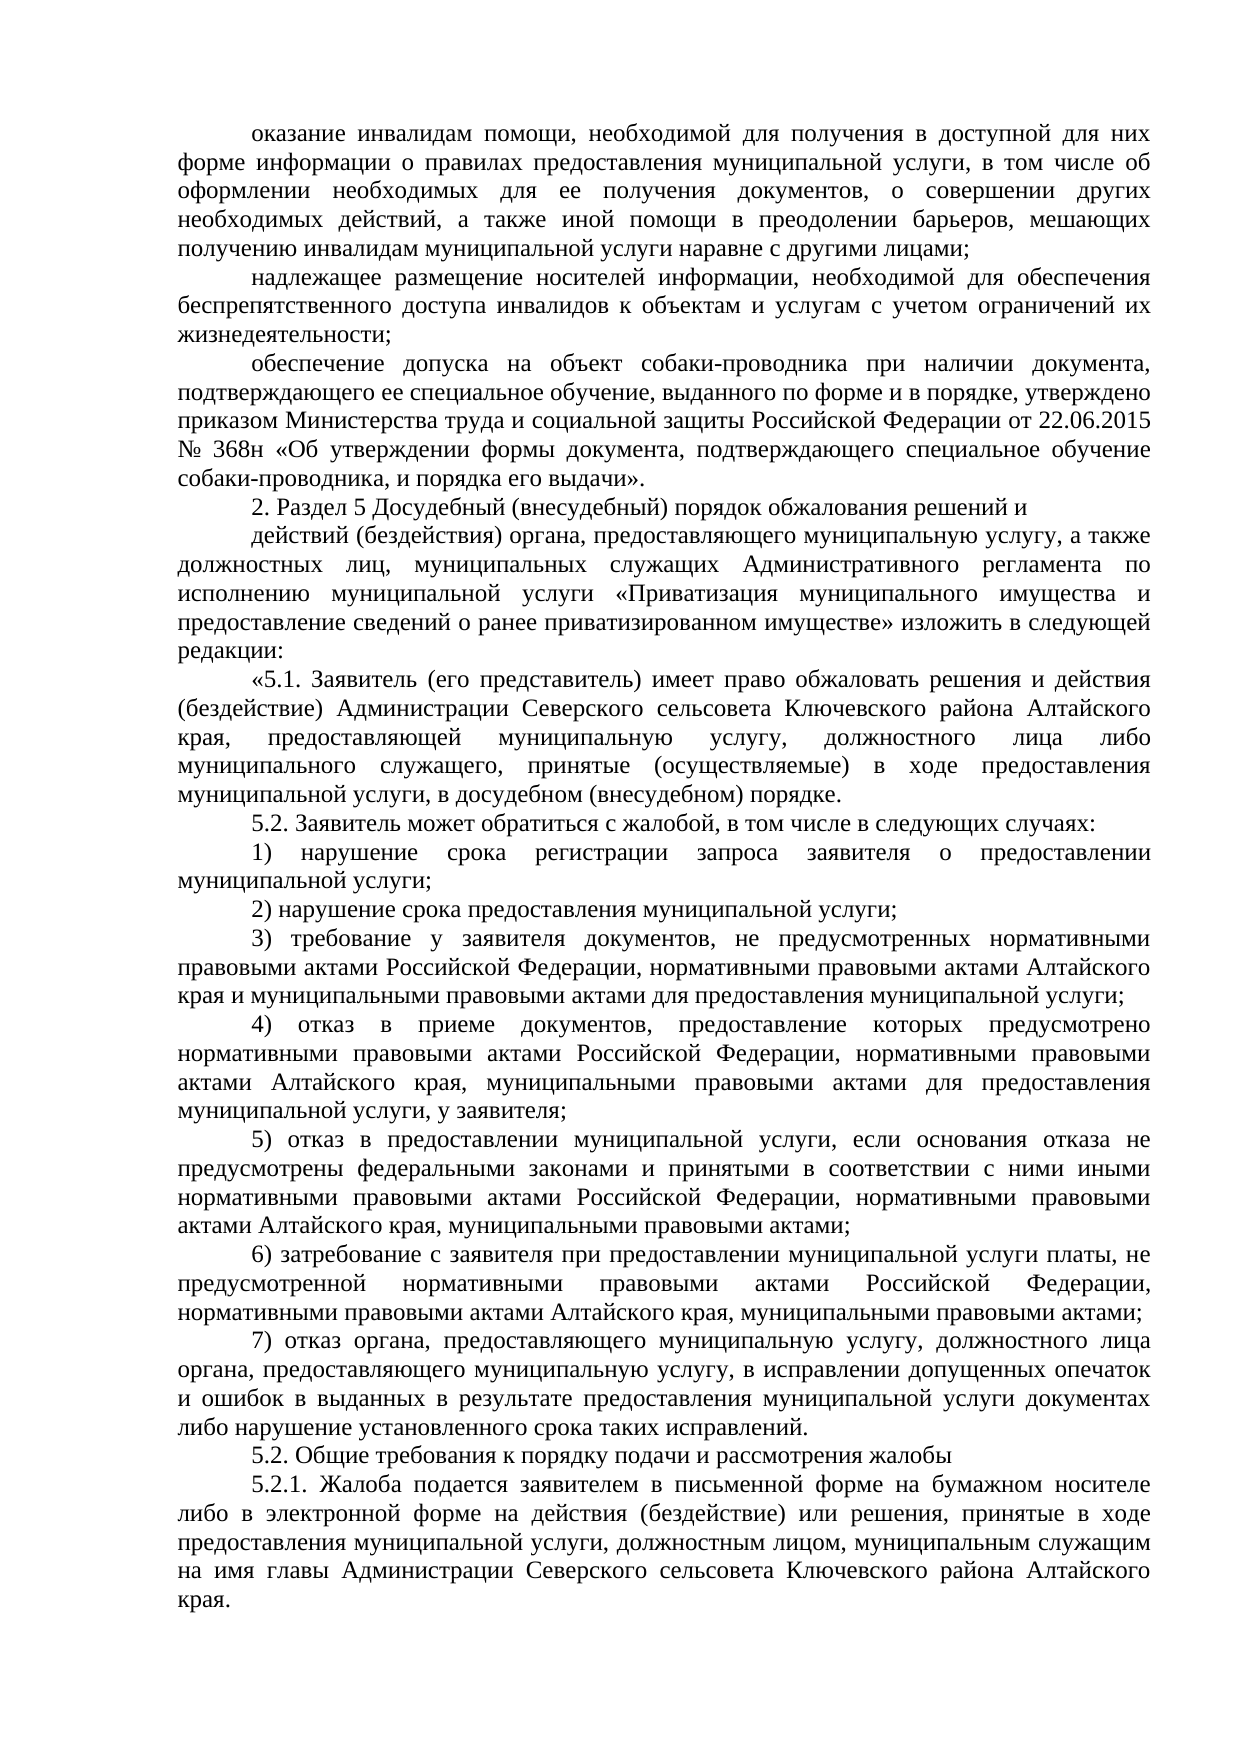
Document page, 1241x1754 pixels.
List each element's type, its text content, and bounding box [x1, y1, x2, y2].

text 1) нарушение срока регистрации запроса заявителя о предоставлении муниципальной услуги; [177, 837, 1152, 894]
text 5.2. Общие требования к порядку подачи и рассмотрения жалобы [177, 1441, 1152, 1469]
text 5) отказ в предоставлении муниципальной услуги, если основания отказа не предусмотрены федеральными законами и принятыми в соответствии с ними иными нормативными правовыми актами Российской Федерации, нормативными правовыми актами Алтайского края, муниципальными правовыми актами; [177, 1124, 1152, 1239]
text 5.2. Заявитель может обратиться с жалобой, в том числе в следующих случаях: [177, 808, 1152, 837]
text обеспечение допуска на объект собаки-проводника при наличии документа, подтверждающего ее специальное обучение, выданного по форме и в порядке, утверждено приказом Министерства труда и социальной защиты Российской Федерации от 22.06.2015 № 368н «Об утверждении формы документа, подтверждающего специальное обучение собаки-проводника, и порядка его выдачи». [177, 348, 1152, 492]
text 2) нарушение срока предоставления муниципальной услуги; [177, 894, 1152, 923]
text 3) требование у заявителя документов, не предусмотренных нормативными правовыми актами Российской Федерации, нормативными правовыми актами Алтайского края и муниципальными правовыми актами для предоставления муниципальной услуги; [177, 923, 1152, 1009]
text надлежащее размещение носителей информации, необходимой для обеспечения беспрепятственного доступа инвалидов к объектам и услугам с учетом ограничений их жизнедеятельности; [177, 262, 1152, 348]
text 6) затребование с заявителя при предоставлении муниципальной услуги платы, не предусмотренной нормативными правовыми актами Российской Федерации, нормативными правовыми актами Алтайского края, муниципальными правовыми актами; [177, 1239, 1152, 1326]
text 4) отказ в приеме документов, предоставление которых предусмотрено нормативными правовыми актами Российской Федерации, нормативными правовыми актами Алтайского края, муниципальными правовыми актами для предоставления муниципальной услуги, у заявителя; [177, 1009, 1152, 1124]
text 2. Раздел 5 Досудебный (внесудебный) порядок обжалования решений и [177, 492, 1152, 521]
text оказание инвалидам помощи, необходимой для получения в доступной для них форме информации о правилах предоставления муниципальной услуги, в том числе об оформлении необходимых для ее получения документов, о совершении других необходимых действий, а также иной помощи в преодолении барьеров, мешающих получению инвалидам муниципальной услуги наравне с другими лицами; [177, 118, 1152, 262]
text 5.2.1. Жалоба подается заявителем в письменной форме на бумажном носителе либо в электронной форме на действия (бездействие) или решения, принятые в ходе предоставления муниципальной услуги, должностным лицом, муниципальным служащим на имя главы Администрации Северского сельсовета Ключевского района Алтайского края. [177, 1469, 1152, 1613]
text 7) отказ органа, предоставляющего муниципальную услугу, должностного лица органа, предоставляющего муниципальную услугу, в исправлении допущенных опечаток и ошибок в выданных в результате предоставления муниципальной услуги документах либо нарушение установленного срока таких исправлений. [177, 1326, 1152, 1441]
text действий (бездействия) органа, предоставляющего муниципальную услугу, а также должностных лиц, муниципальных служащих Административного регламента по исполнению муниципальной услуги «Приватизация муниципального имущества и предоставление сведений о ранее приватизированном имуществе» изложить в следующей редакции: [177, 521, 1152, 664]
text «5.1. Заявитель (его представитель) имеет право обжаловать решения и действия (бездействие) Администрации Северского сельсовета Ключевского района Алтайского края, предоставляющей муниципальную услугу, должностного лица либо муниципального служащего, принятые (осуществляемые) в ходе предоставления муниципальной услуги, в досудебном (внесудебном) порядке. [177, 664, 1152, 808]
